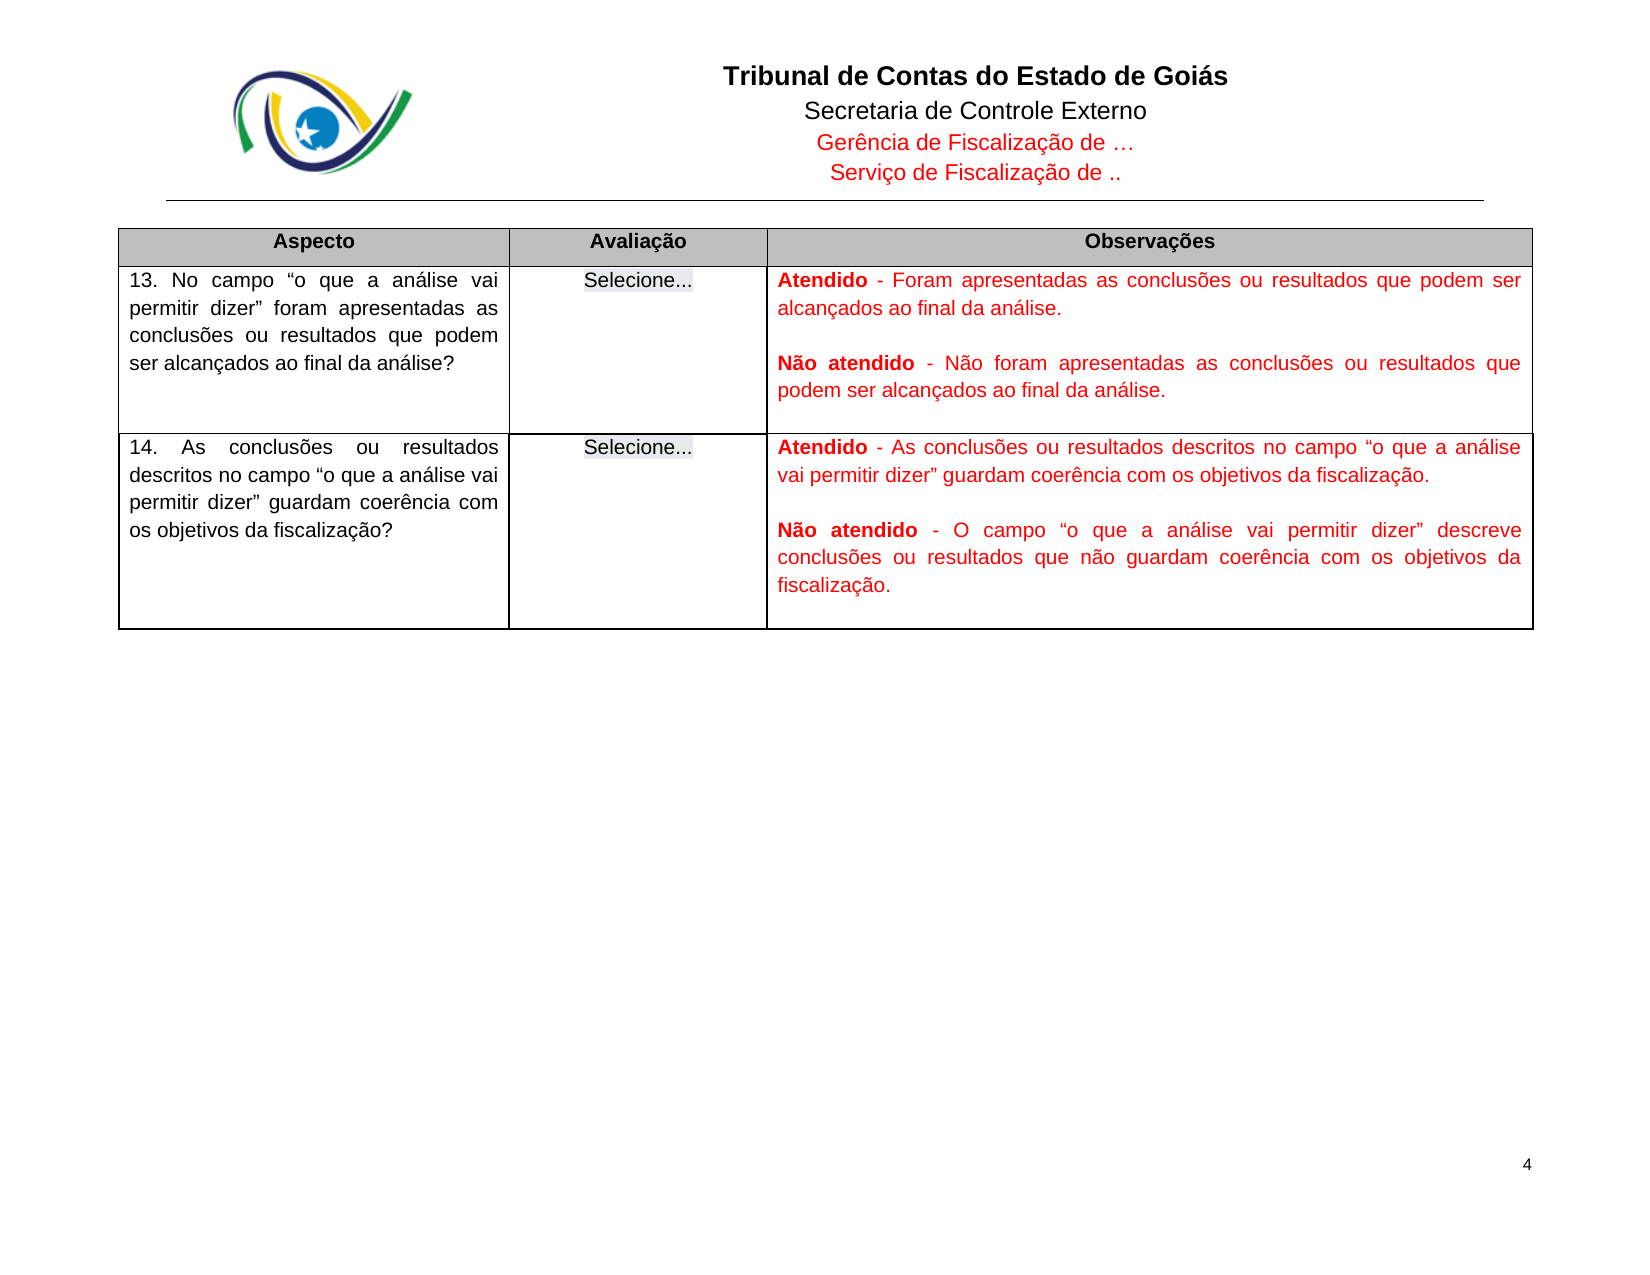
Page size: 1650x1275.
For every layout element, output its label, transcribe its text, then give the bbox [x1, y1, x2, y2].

table_cell Atendido - Foram apresentadas as conclusões ou resultados que podem ser alcançados ao final da análise. Não atendido - Não foram apresentadas as conclusões ou resultados que podem ser alcançados ao final da análise. [768, 267, 1532, 433]
table_header Aspecto [119, 229, 509, 266]
picture [226, 63, 418, 182]
table_header Observações [768, 229, 1532, 266]
table_cell 13. No campo “o que a análise vai permitir dizer” foram apresentadas as conclusões ou resultados que podem ser alcançados ao final da análise? [119, 267, 509, 433]
table_cell Atendido - As conclusões ou resultados descritos no campo “o que a análise vai permitir dizer” guardam coerência com os objetivos da fiscalização. Não atendido - O campo “o que a análise vai permitir dizer” descreve conclusões ou resultados que não guardam coerência com os objetivos da fiscalização. [768, 434, 1532, 628]
table_cell 14. As conclusões ou resultados descritos no campo “o que a análise vai permitir dizer” guardam coerência com os objetivos da fiscalização? [120, 434, 508, 628]
table_cell [510, 435, 766, 628]
table_header Avaliação [510, 229, 767, 266]
table_cell [510, 267, 766, 433]
